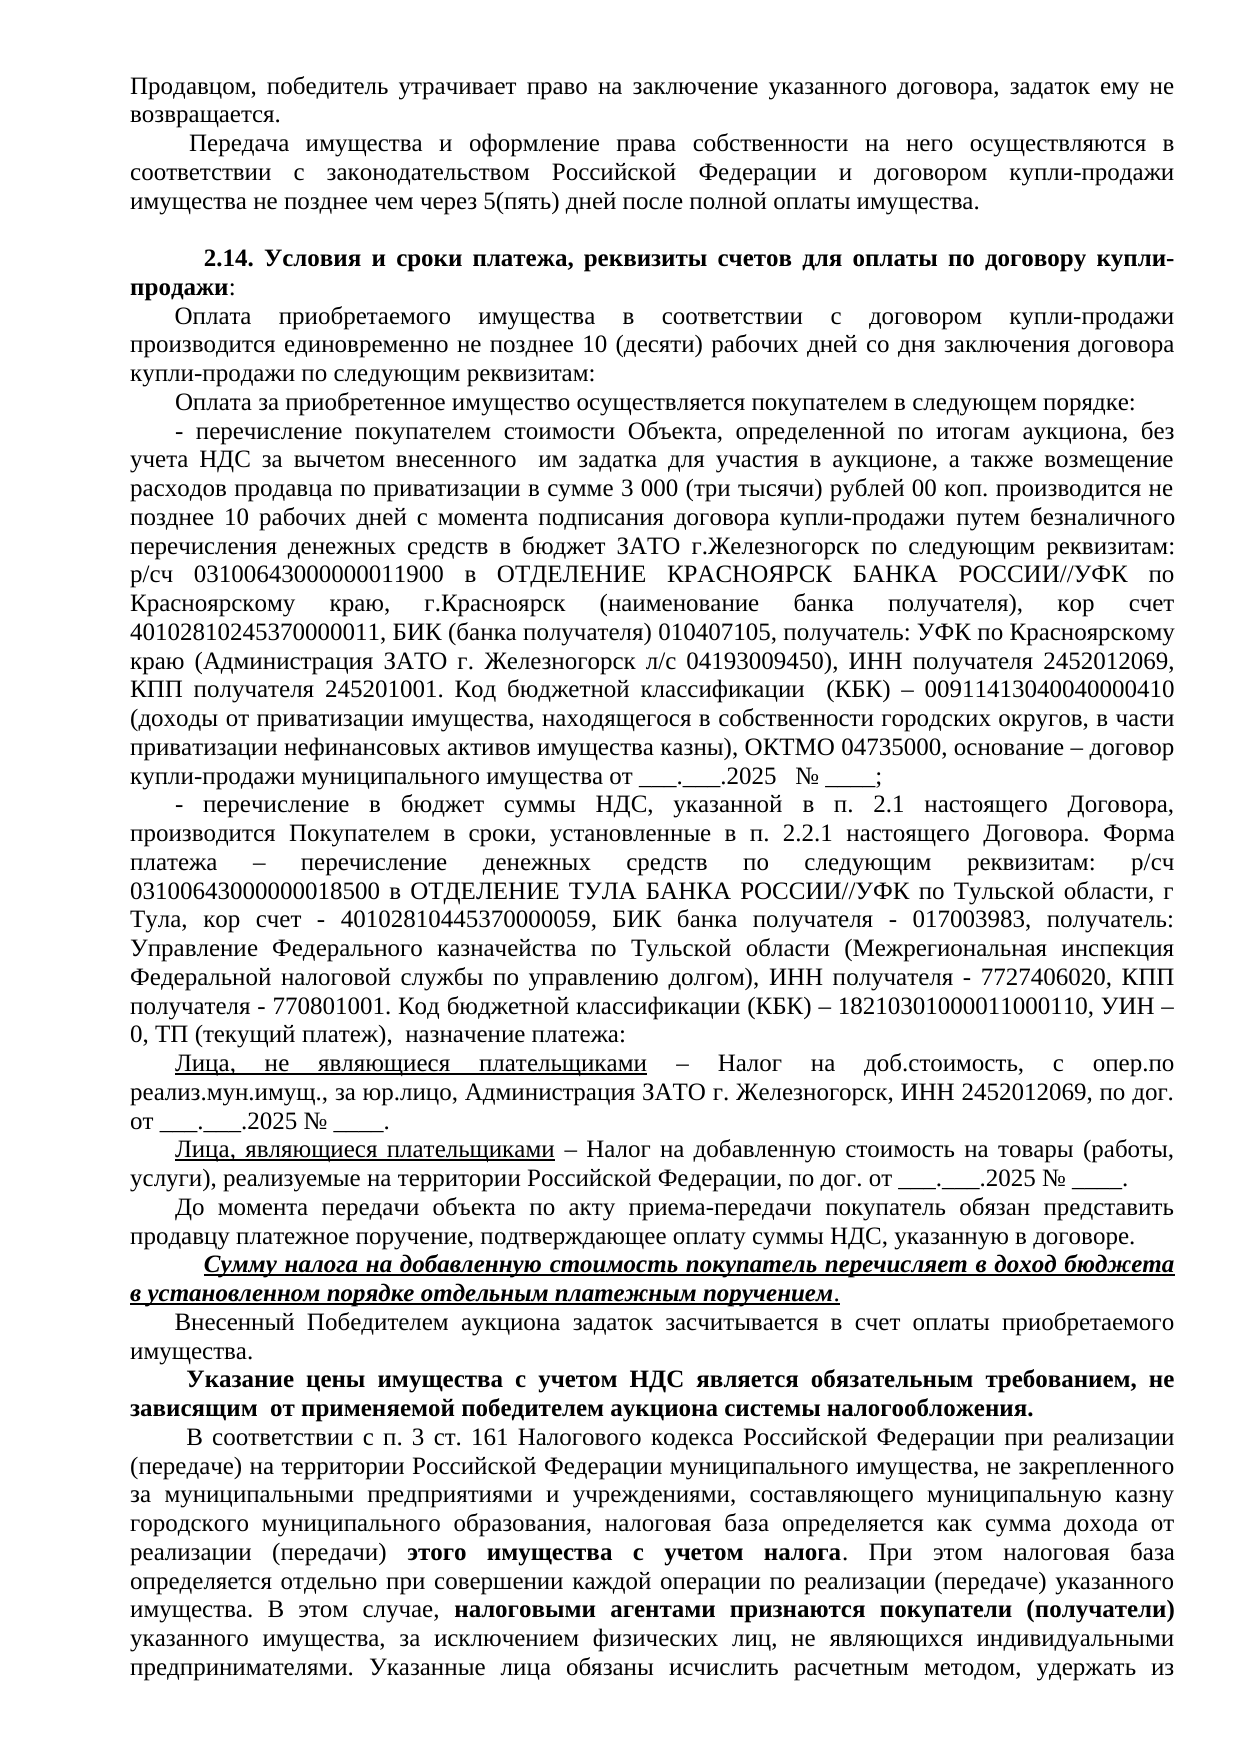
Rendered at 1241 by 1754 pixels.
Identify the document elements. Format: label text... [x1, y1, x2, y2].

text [130, 71, 1175, 128]
text - перечисление покупателем стоимости Объекта, определенной по итогам аукциона, без учета НДС за вычетом внесенного им задатка для участия в аукционе, а также возмещение расходов продавца по приватизации в сумме 3 000 (три тысячи) рублей 00 коп. производится не позднее 10 рабочих дней с момента подписания договора купли-продажи путем безналичного перечисления денежных средств в бюджет ЗАТО г.Железногорск по следующим реквизитам: р/сч 03100643000000011900 в ОТДЕЛЕНИЕ КРАСНОЯРСК БАНКА РОССИИ//УФК по Красноярскому краю, г.Красноярск (наименование банка получателя), кор счет 40102810245370000011, БИК (банка получателя) 010407105, получатель: УФК по Красноярскому краю (Администрация ЗАТО г. Железногорск л/с 04193009450), ИНН получателя 2452012069, КПП получателя 245201001. Код бюджетной классификации (КБК) – 00911413040040000410 (доходы от приватизации имущества, находящегося в собственности городских округов, в части приватизации нефинансовых активов имущества казны), ОКТМО 04735000, основание – договор купли-продажи муниципального имущества от ___.___.2025 № ____; [130, 416, 1175, 789]
text До момента передачи объекта по акту приема-передачи покупатель обязан представить продавцу платежное поручение, подтверждающее оплату суммы НДС, указанную в договоре. [130, 1192, 1175, 1249]
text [130, 1422, 1175, 1681]
text Лица, не являющиеся плательщиками – Налог на доб.стоимость, с опер.по реализ.мун.имущ., за юр.лицо, Администрация ЗАТО г. Железногорск, ИНН 2452012069, по дог. от ___.___.2025 № ____. [130, 1048, 1175, 1134]
text Лица, являющиеся плательщиками – Налог на добавленную стоимость на товары (работы, услуги), реализуемые на территории Российской Федерации, по дог. от ___.___.2025 № ____. [130, 1134, 1175, 1192]
text - перечисление в бюджет суммы НДС, указанной в п. 2.1 настоящего Договора, производится Покупателем в сроки, установленные в п. 2.2.1 настоящего Договора. Форма платежа – перечисление денежных средств по следующим реквизитам: р/сч 03100643000000018500 в ОТДЕЛЕНИЕ ТУЛА БАНКА РОССИИ//УФК по Тульской области, г Тула, кор счет - 40102810445370000059, БИК банка получателя - 017003983, получатель: Управление Федерального казначейства по Тульской области (Межрегиональная инспекция Федеральной налоговой службы по управлению долгом), ИНН получателя - 7727406020, КПП получателя - 770801001. Код бюджетной классификации (КБК) – 18210301000011000110, УИН – 0, ТП (текущий платеж), назначение платежа: [130, 789, 1175, 1048]
text Оплата приобретаемого имущества в соответствии с договором купли-продажи производится единовременно не позднее 10 (десяти) рабочих дней со дня заключения договора купли-продажи по следующим реквизитам: [130, 301, 1175, 387]
text Указание цены имущества с учетом НДС является обязательным требованием, не зависящим от применяемой победителем аукциона системы налогообложения. [130, 1364, 1175, 1422]
text Передача имущества и оформление права собственности на него осуществляются в соответствии с законодательством Российской Федерации и договором купли-продажи имущества не позднее чем через 5(пять) дней после полной оплаты имущества. [130, 128, 1175, 214]
text Внесенный Победителем аукциона задаток засчитывается в счет оплаты приобретаемого имущества. [130, 1307, 1175, 1364]
text Сумму налога на добавленную стоимость покупатель перечисляет в доход бюджета в установленном порядке отдельным платежным поручением. [130, 1249, 1175, 1307]
text Оплата за приобретенное имущество осуществляется покупателем в следующем порядке: [130, 387, 1175, 416]
text 2.14. Условия и сроки платежа, реквизиты счетов для оплаты по договору купли-продажи: [130, 243, 1175, 301]
